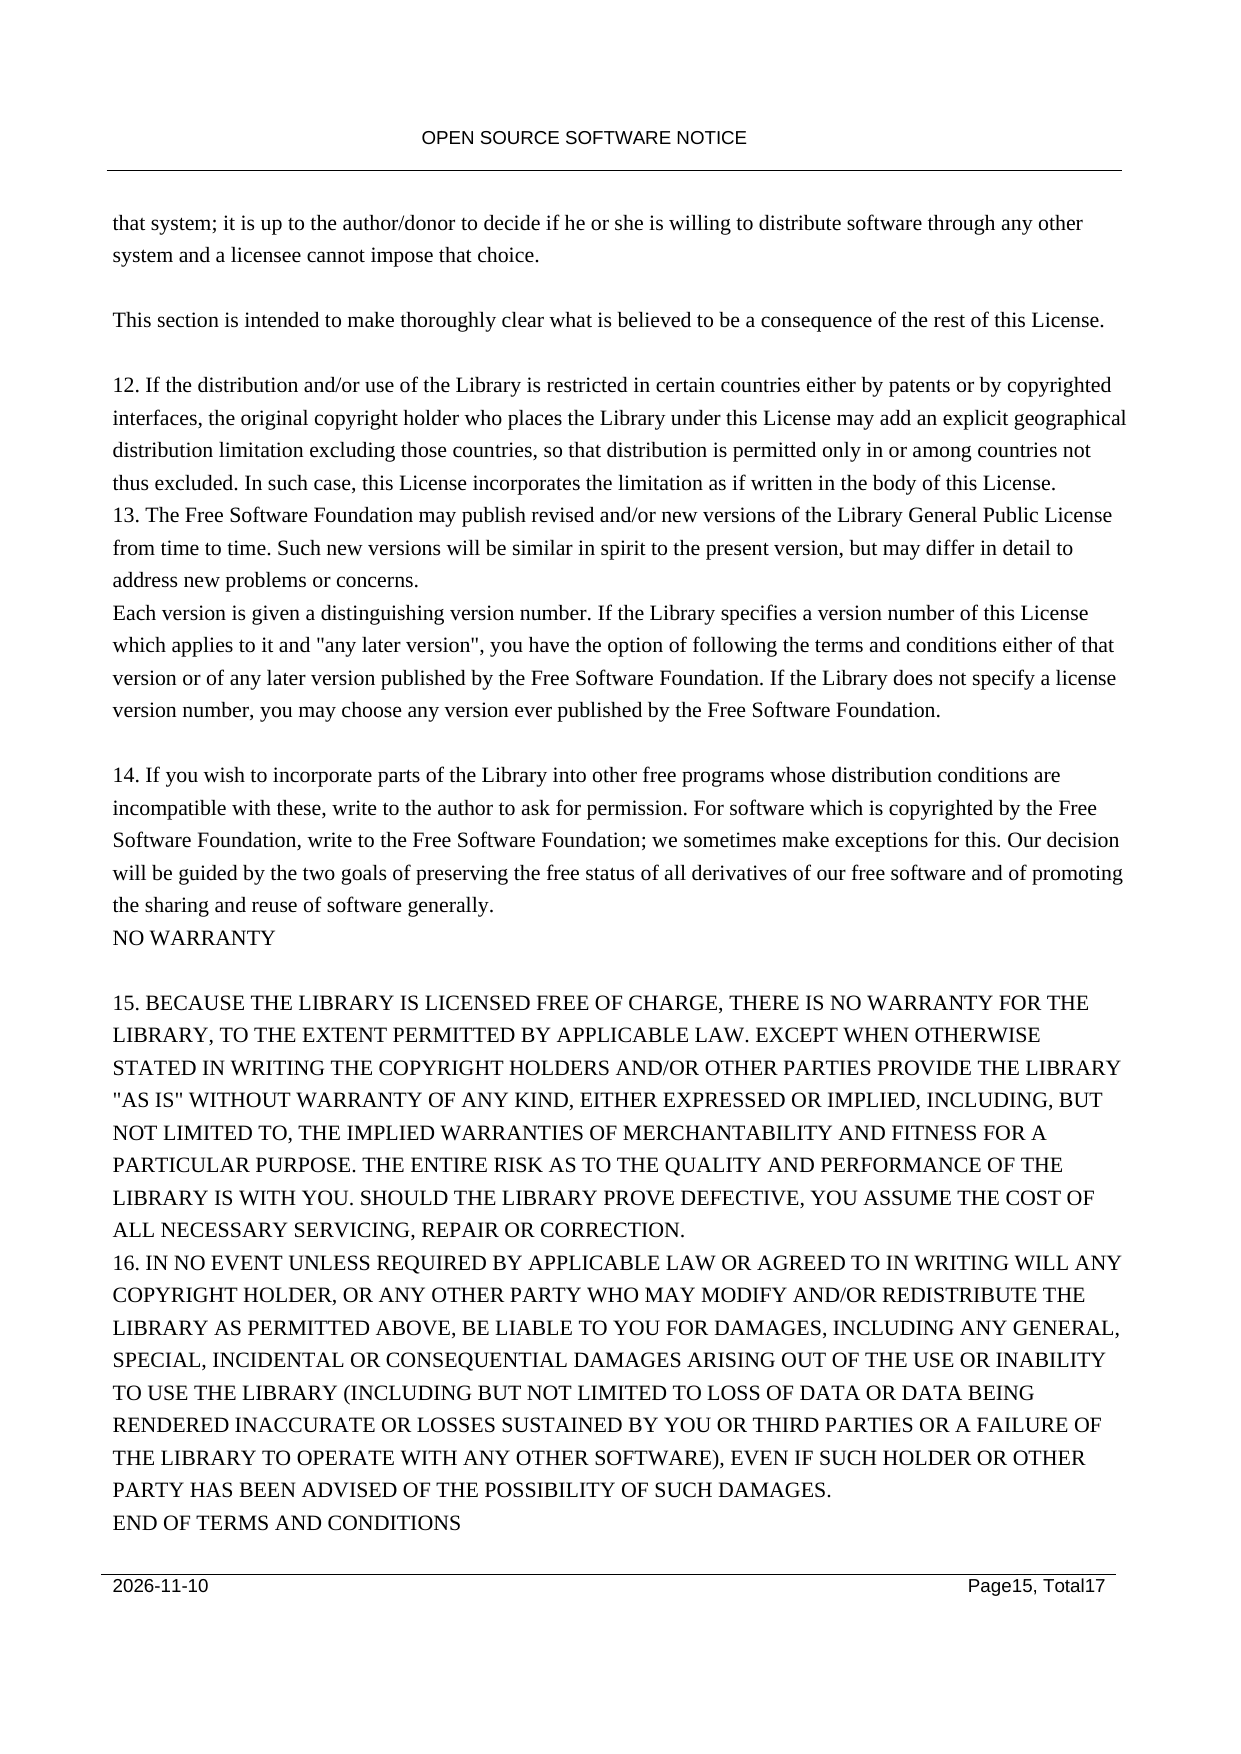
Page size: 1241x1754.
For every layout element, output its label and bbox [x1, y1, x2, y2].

text [112, 206, 1128, 1539]
